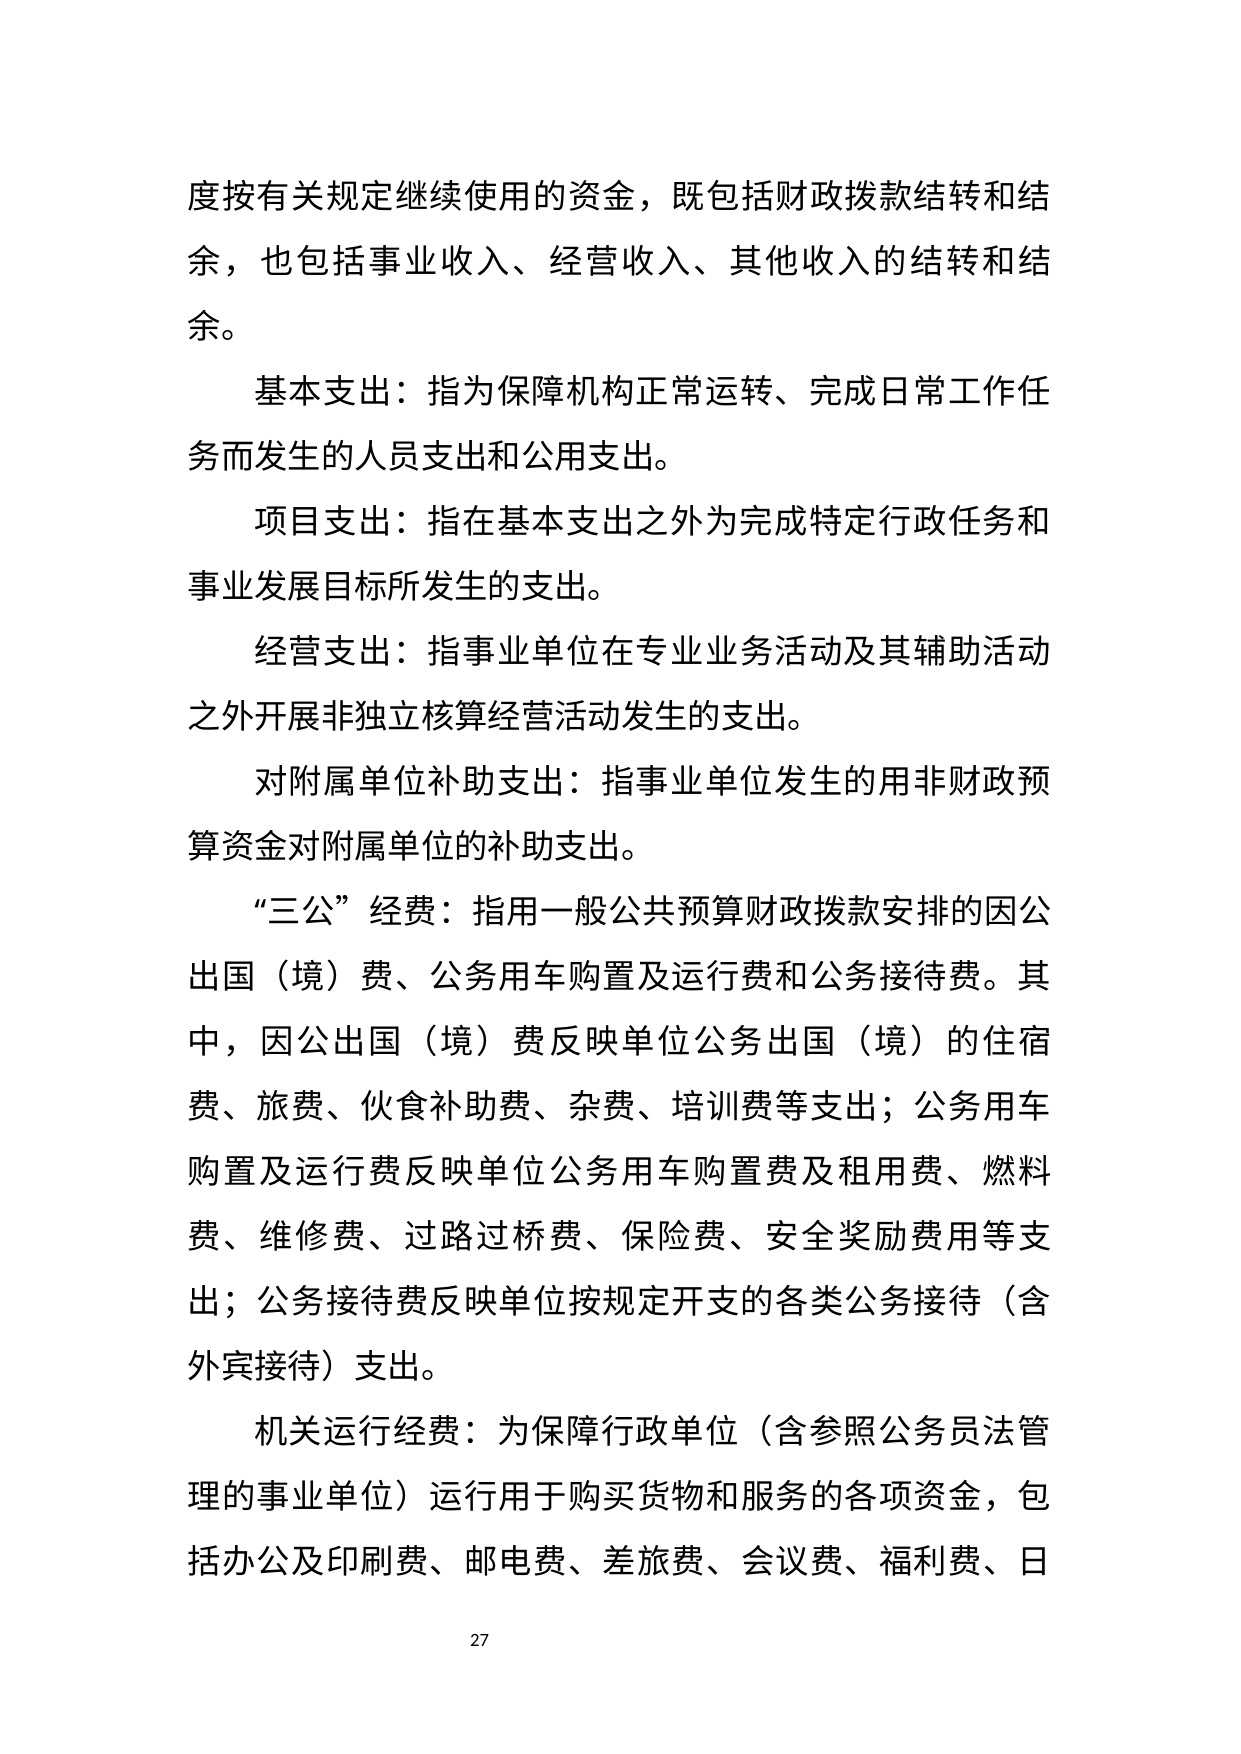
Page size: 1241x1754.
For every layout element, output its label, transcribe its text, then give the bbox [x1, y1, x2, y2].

text 基本支出：指为保障机构正常运转、完成日常工作任务而发生的人员支出和公用支出。 [187, 357, 1053, 487]
text “三公”经费：指用一般公共预算财政拨款安排的因公出国（境）费、公务用车购置及运行费和公务接待费。其中，因公出国（境）费反映单位公务出国（境）的住宿费、旅费、伙食补助费、杂费、培训费等支出；公务用车购置及运行费反映单位公务用车购置费及租用费、燃料费、维修费、过路过桥费、保险费、安全奖励费用等支出；公务接待费反映单位按规定开支的各类公务接待（含外宾接待）支出。 [187, 877, 1053, 1397]
text 经营支出：指事业单位在专业业务活动及其辅助活动之外开展非独立核算经营活动发生的支出。 [187, 617, 1053, 747]
text 项目支出：指在基本支出之外为完成特定行政任务和事业发展目标所发生的支出。 [187, 487, 1053, 617]
text 对附属单位补助支出：指事业单位发生的用非财政预算资金对附属单位的补助支出。 [187, 747, 1053, 877]
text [187, 1397, 1053, 1592]
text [187, 162, 1053, 357]
